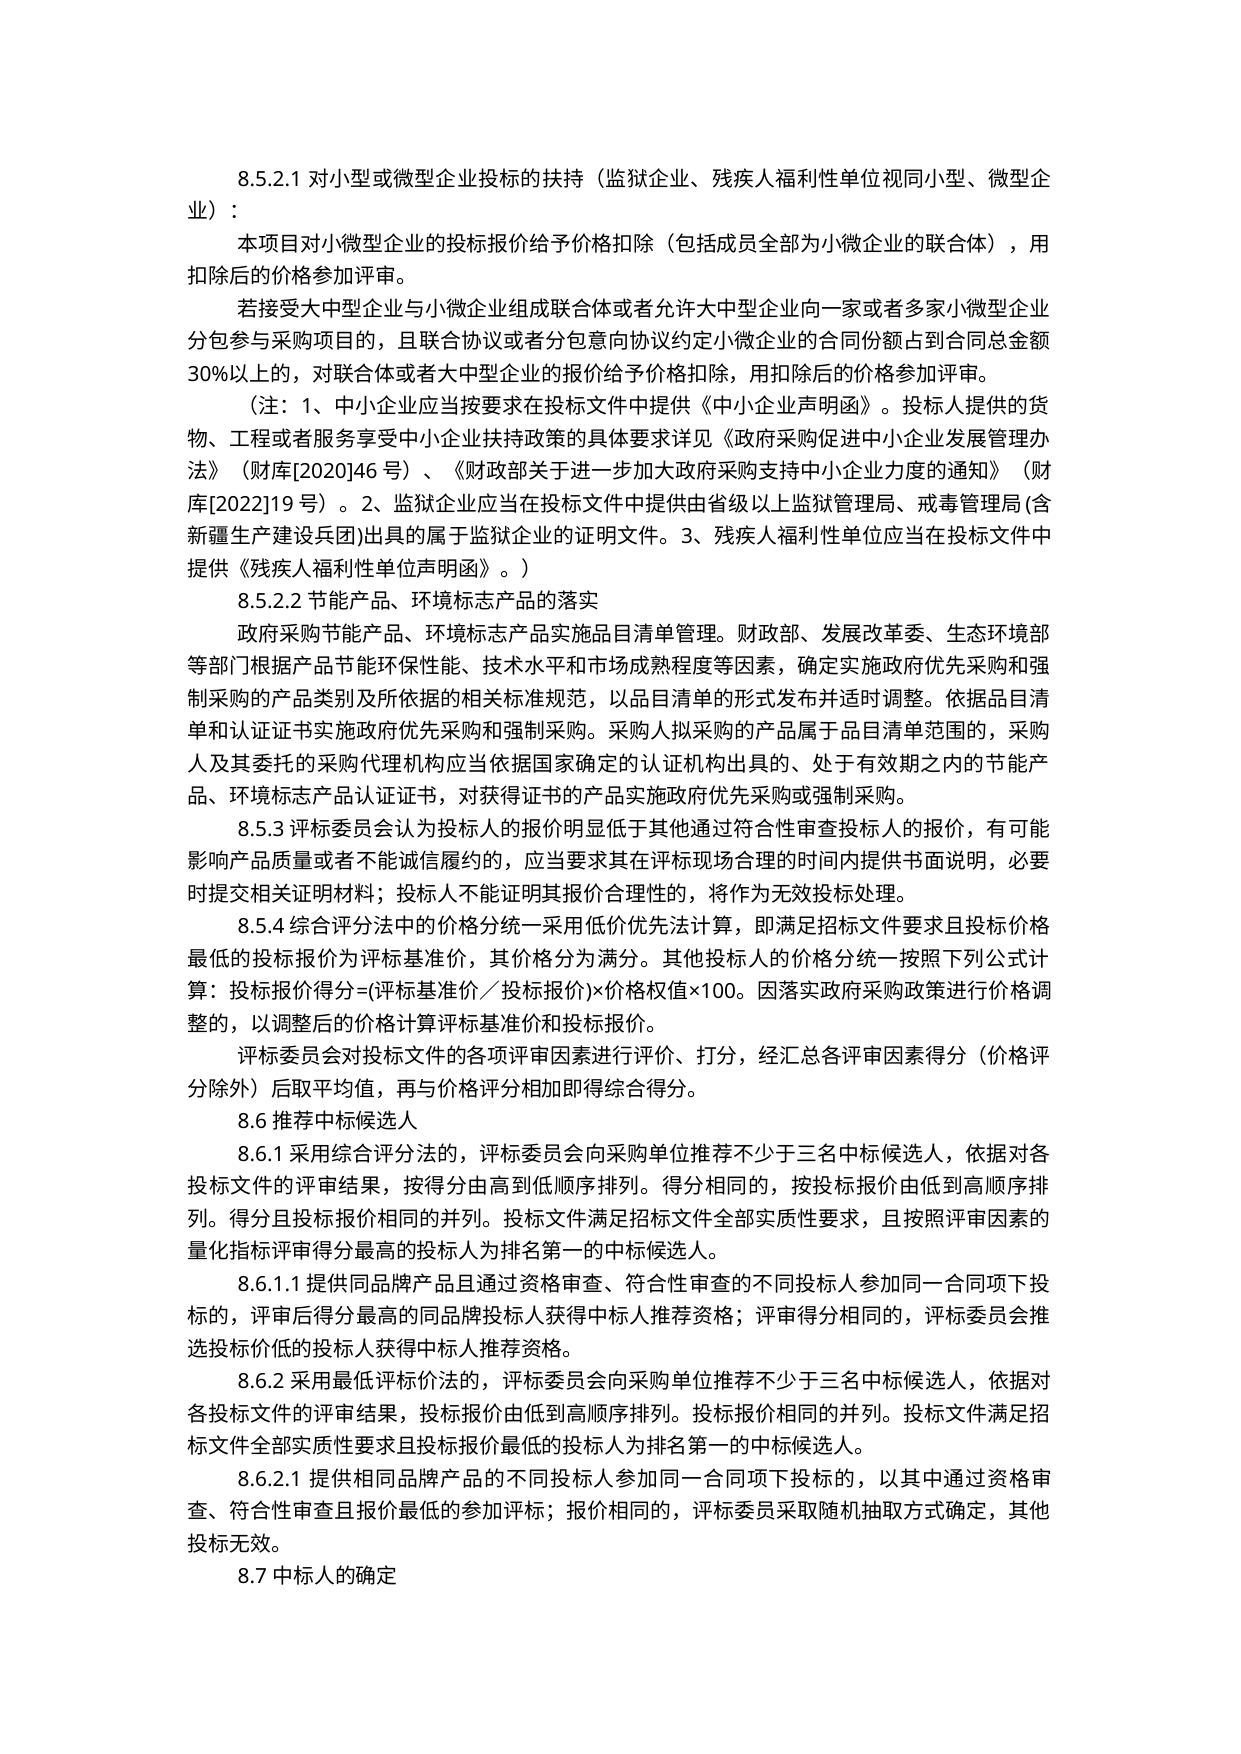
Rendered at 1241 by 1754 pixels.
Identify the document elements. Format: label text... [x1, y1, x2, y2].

text 8.6.1.1提供同品牌产品且通过资格审查、符合性审查的不同投标人参加同一合同项下投标的，评审后得分最高的同品牌投标人获得中标人推荐资格；评审得分相同的，评标委员会推选投标价低的投标人获得中标人推荐资格。 [187, 1267, 1053, 1364]
text 8.6 推荐中标候选人 [187, 1104, 1053, 1137]
text 8.5.2.1 对小型或微型企业投标的扶持（监狱企业、残疾人福利性单位视同小型、微型企业）： [187, 162, 1053, 227]
text 8.6.1采用综合评分法的，评标委员会向采购单位推荐不少于三名中标候选人，依据对各投标文件的评审结果，按得分由高到低顺序排列。得分相同的，按投标报价由低到高顺序排列。得分且投标报价相同的并列。投标文件满足招标文件全部实质性要求，且按照评审因素的量化指标评审得分最高的投标人为排名第一的中标候选人。 [187, 1137, 1053, 1267]
text 8.6.2 采用最低评标价法的，评标委员会向采购单位推荐不少于三名中标候选人，依据对各投标文件的评审结果，投标报价由低到高顺序排列。投标报价相同的并列。投标文件满足招标文件全部实质性要求且投标报价最低的投标人为排名第一的中标候选人。 [187, 1364, 1053, 1462]
text 8.5.3评标委员会认为投标人的报价明显低于其他通过符合性审查投标人的报价，有可能影响产品质量或者不能诚信履约的，应当要求其在评标现场合理的时间内提供书面说明，必要时提交相关证明材料；投标人不能证明其报价合理性的，将作为无效投标处理。 [187, 812, 1053, 909]
text 评标委员会对投标文件的各项评审因素进行评价、打分，经汇总各评审因素得分（价格评分除外）后取平均值，再与价格评分相加即得综合得分。 [187, 1039, 1053, 1104]
text 本项目对小微型企业的投标报价给予价格扣除（包括成员全部为小微企业的联合体），用扣除后的价格参加评审。 [187, 227, 1053, 292]
text （注：1、中小企业应当按要求在投标文件中提供《中小企业声明函》。投标人提供的货物、工程或者服务享受中小企业扶持政策的具体要求详见《政府采购促进中小企业发展管理办法》（财库[2020]46号）、《财政部关于进一步加大政府采购支持中小企业力度的通知》（财库[2022]19号）。2、监狱企业应当在投标文件中提供由省级以上监狱管理局、戒毒管理局(含新疆生产建设兵团)出具的属于监狱企业的证明文件。3、残疾人福利性单位应当在投标文件中提供《残疾人福利性单位声明函》。） [187, 389, 1053, 584]
text 8.6.2.1 提供相同品牌产品的不同投标人参加同一合同项下投标的，以其中通过资格审查、符合性审查且报价最低的参加评标；报价相同的，评标委员采取随机抽取方式确定，其他投标无效。 [187, 1462, 1053, 1559]
text 若接受大中型企业与小微企业组成联合体或者允许大中型企业向一家或者多家小微型企业分包参与采购项目的，且联合协议或者分包意向协议约定小微企业的合同份额占到合同总金额30%以上的，对联合体或者大中型企业的报价给予价格扣除，用扣除后的价格参加评审。 [187, 292, 1053, 389]
text 8.7 中标人的确定 [187, 1559, 1053, 1592]
text 8.5.4综合评分法中的价格分统一采用低价优先法计算，即满足招标文件要求且投标价格最低的投标报价为评标基准价，其价格分为满分。其他投标人的价格分统一按照下列公式计算：投标报价得分=(评标基准价／投标报价)×价格权值×100。因落实政府采购政策进行价格调整的，以调整后的价格计算评标基准价和投标报价。 [187, 909, 1053, 1039]
text 8.5.2.2 节能产品、环境标志产品的落实 [187, 584, 1053, 617]
text 政府采购节能产品、环境标志产品实施品目清单管理。财政部、发展改革委、生态环境部等部门根据产品节能环保性能、技术水平和市场成熟程度等因素，确定实施政府优先采购和强制采购的产品类别及所依据的相关标准规范，以品目清单的形式发布并适时调整。依据品目清单和认证证书实施政府优先采购和强制采购。采购人拟采购的产品属于品目清单范围的，采购人及其委托的采购代理机构应当依据国家确定的认证机构出具的、处于有效期之内的节能产品、环境标志产品认证证书，对获得证书的产品实施政府优先采购或强制采购。 [187, 617, 1053, 812]
